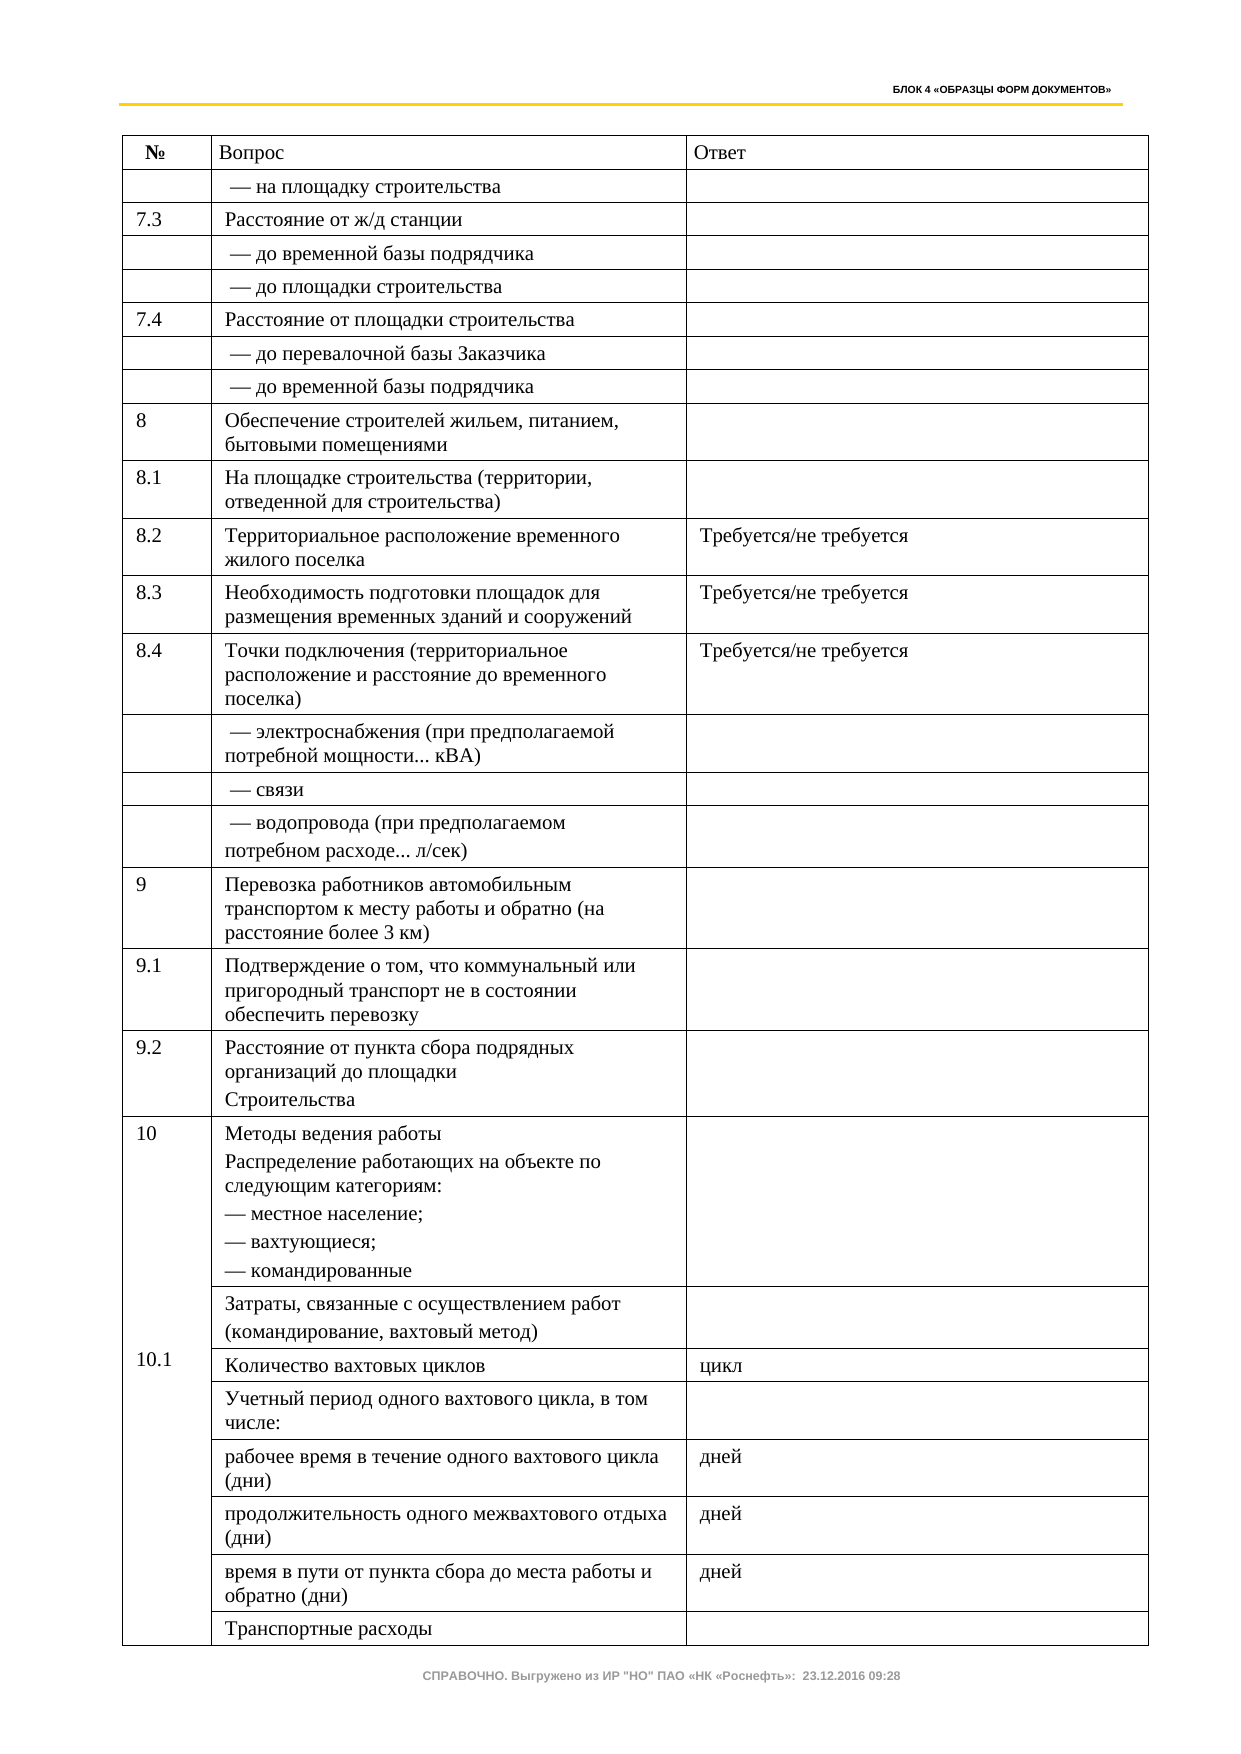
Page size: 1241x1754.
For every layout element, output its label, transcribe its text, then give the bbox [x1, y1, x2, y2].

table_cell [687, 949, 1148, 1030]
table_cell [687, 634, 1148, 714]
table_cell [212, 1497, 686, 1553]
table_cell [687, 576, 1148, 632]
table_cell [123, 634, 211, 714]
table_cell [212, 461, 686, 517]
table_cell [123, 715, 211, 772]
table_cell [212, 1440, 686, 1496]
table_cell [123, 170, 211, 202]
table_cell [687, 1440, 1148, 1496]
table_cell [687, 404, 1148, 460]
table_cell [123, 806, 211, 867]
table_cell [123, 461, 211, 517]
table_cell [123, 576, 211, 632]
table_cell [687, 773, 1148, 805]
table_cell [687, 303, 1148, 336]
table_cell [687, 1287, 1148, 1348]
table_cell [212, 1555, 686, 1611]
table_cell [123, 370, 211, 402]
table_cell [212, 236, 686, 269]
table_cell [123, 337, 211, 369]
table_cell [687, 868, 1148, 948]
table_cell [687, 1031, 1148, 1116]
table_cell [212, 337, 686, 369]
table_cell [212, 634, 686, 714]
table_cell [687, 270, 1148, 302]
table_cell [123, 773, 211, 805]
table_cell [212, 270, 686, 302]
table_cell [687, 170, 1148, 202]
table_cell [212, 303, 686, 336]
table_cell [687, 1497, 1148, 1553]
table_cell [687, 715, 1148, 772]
table_header Вопрос [212, 136, 686, 168]
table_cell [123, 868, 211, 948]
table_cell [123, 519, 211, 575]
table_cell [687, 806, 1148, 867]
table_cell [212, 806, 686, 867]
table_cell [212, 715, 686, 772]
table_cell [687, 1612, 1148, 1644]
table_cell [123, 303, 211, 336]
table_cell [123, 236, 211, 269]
table_header Ответ [687, 136, 1148, 168]
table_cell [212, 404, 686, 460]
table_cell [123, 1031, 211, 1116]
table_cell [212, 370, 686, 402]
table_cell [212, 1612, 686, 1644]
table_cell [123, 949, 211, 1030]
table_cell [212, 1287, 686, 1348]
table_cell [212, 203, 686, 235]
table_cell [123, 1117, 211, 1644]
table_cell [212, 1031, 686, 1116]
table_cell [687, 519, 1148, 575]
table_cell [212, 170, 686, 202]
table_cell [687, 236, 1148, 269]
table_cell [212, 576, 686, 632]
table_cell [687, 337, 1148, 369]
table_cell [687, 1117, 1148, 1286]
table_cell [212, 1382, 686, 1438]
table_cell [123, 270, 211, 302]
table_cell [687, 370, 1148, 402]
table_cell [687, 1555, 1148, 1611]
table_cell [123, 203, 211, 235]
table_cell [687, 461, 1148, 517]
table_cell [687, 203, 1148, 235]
table_header № [123, 136, 211, 168]
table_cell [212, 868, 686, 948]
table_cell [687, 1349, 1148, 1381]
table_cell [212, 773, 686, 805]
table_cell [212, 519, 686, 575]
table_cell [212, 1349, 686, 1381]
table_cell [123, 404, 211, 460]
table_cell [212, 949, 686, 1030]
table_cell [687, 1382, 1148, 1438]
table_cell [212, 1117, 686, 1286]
